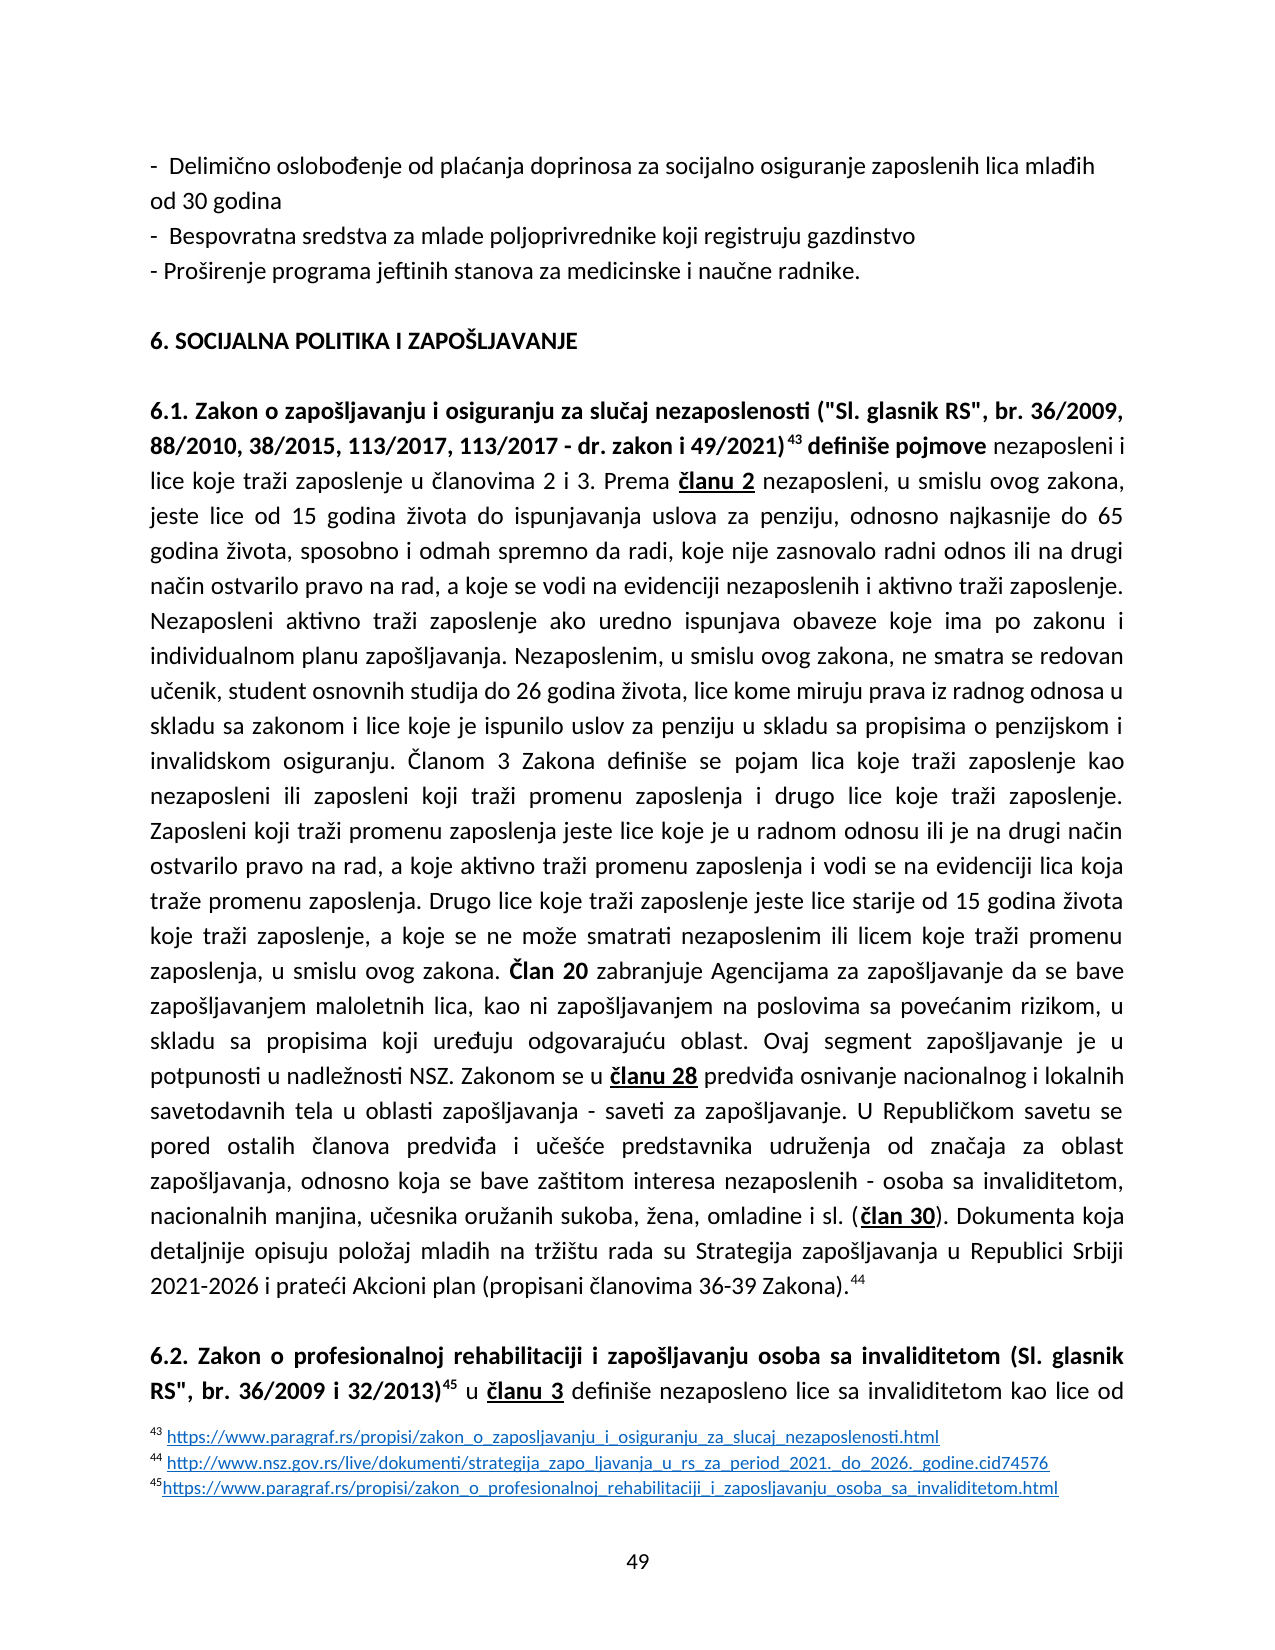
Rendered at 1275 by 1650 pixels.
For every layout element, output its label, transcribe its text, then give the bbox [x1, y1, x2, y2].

text - Delimično oslobođenje od plaćanja doprinosa za socijalno osiguranje zaposlenih lica mlađih od 30 godina [150, 150, 1125, 216]
text - Bespovratna sredstva za mlade poljoprivrednike koji registruju gazdinstvo [150, 220, 1125, 251]
text 6. SOCIJALNA POLITIKA I ZAPOŠLJAVANJE [150, 325, 1125, 356]
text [150, 1340, 1125, 1406]
text 6.1. Zakon o zapošljavanju i osiguranju za slučaj nezaposlenosti ("Sl. glasnik RS", br. 36/2009, 88/2010, 38/2015, 113/2017, 113/2017 - dr. zakon i 49/2021) definiše pojmove nezaposleni i lice koje traži zaposlenje u članovima 2 i 3. Prema članu 2 nezaposleni, u smislu ovog zakona, jeste lice od 15 godina života do ispunjavanja uslova za penziju, odnosno najkasnije do 65 godina života, sposobno i odmah spremno da radi, koje nije zasnovalo radni odnos ili na drugi način ostvarilo pravo na rad, a koje se vodi na evidenciji nezaposlenih i aktivno traži zaposlenje. Nezaposleni aktivno traži zaposlenje ako uredno ispunjava obaveze koje ima po zakonu i individualnom planu zapošljavanja. Nezaposlenim, u smislu ovog zakona, ne smatra se redovan učenik, student osnovnih studija do 26 godina života, lice kome miruju prava iz radnog odnosa u skladu sa zakonom i lice koje je ispunilo uslov za penziju u skladu sa propisima o penzijskom i invalidskom osiguranju. Članom 3 Zakona definiše se pojam lica koje traži zaposlenje kao nezaposleni ili zaposleni koji traži promenu zaposlenja i drugo lice koje traži zaposlenje. Zaposleni koji traži promenu zaposlenja jeste lice koje je u radnom odnosu ili je na drugi način ostvarilo pravo na rad, a koje aktivno traži promenu zaposlenja i vodi se na evidenciji lica koja traže promenu zaposlenja. Drugo lice koje traži zaposlenje jeste lice starije od 15 godina života koje traži zaposlenje, a koje se ne može smatrati nezaposlenim ili licem koje traži promenu zaposlenja, u smislu ovog zakona. Član 20 zabranjuje Agencijama za zapošljavanje da se bave zapošljavanjem maloletnih lica, kao ni zapošljavanjem na poslovima sa povećanim rizikom, u skladu sa propisima koji uređuju odgovarajuću oblast. Ovaj segment zapošljavanje je u potpunosti u nadležnosti NSZ. Zakonom se u članu 28 predviđa osnivanje nacionalnog i lokalnih savetodavnih tela u oblasti zapošljavanja - saveti za zapošljavanje. U Republičkom savetu se pored ostalih članova predviđa i učešće predstavnika udruženja od značaja za oblast zapošljavanja, odnosno koja se bave zaštitom interesa nezaposlenih - osoba sa invaliditetom, nacionalnih manjina, učesnika oružanih sukoba, žena, omladine i sl. (član 30). Dokumenta koja detaljnije opisuju položaj mladih na tržištu rada su Strategija zapošljavanja u Republici Srbiji 2021-2026 i prateći Akcioni plan (propisani članovima 36-39 Zakona). [150, 395, 1125, 1301]
text - Proširenje programa jeftinih stanova za medicinske i naučne radnike. [150, 255, 1125, 286]
